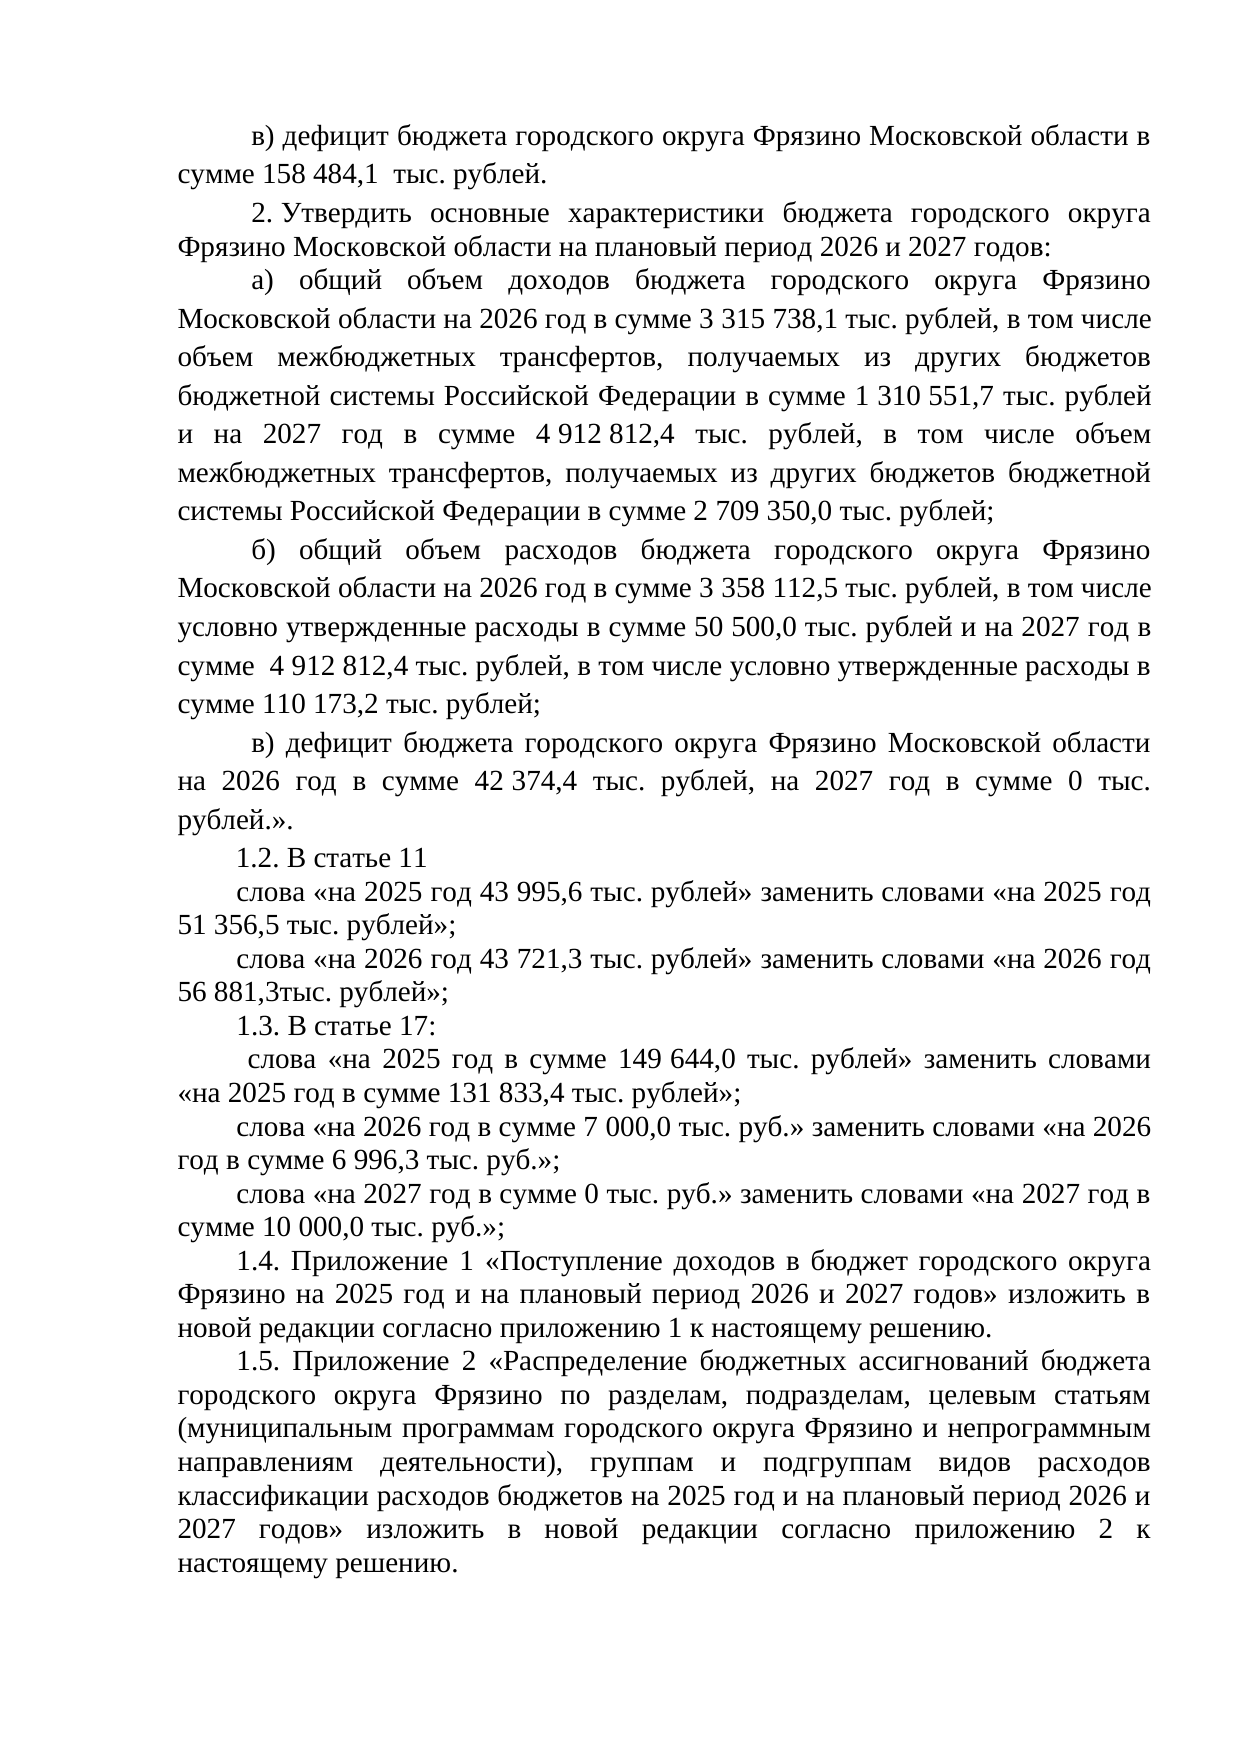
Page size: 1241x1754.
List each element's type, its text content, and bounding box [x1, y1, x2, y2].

text в) дефицит бюджета городского округа Фрязино Московской области на 2026 год в сумме 42 374,4 тыс. рублей, на 2027 год в сумме 0 тыс. рублей.». [177, 725, 1152, 835]
text слова «на 2026 год 43 721,3 тыс. рублей» заменить словами «на 2026 год 56 881,3тыс. рублей»; [177, 941, 1152, 1008]
text 1.4. Приложение 1 «Поступление доходов в бюджет городского округа Фрязино на 2025 год и на плановый период 2026 и 2027 годов» изложить в новой редакции согласно приложению 1 к настоящему решению. [177, 1243, 1152, 1343]
list Утвердить основные характеристики бюджета городского округа Фрязино Московской области на плановый период 2026 и 2027 годов: [177, 195, 1152, 262]
text слова «на 2027 год в сумме 0 тыс. руб.» заменить словами «на 2027 год в сумме 10 000,0 тыс. руб.»; [177, 1176, 1152, 1243]
text слова «на 2025 год в сумме 149 644,0 тыс. рублей» заменить словами «на 2025 год в сумме 131 833,4 тыс. рублей»; [177, 1042, 1152, 1109]
text 1.3. В статье 17: [177, 1008, 1152, 1042]
text в) дефицит бюджета городского округа Фрязино Московской области в сумме 158 484,1 тыс. рублей. [177, 118, 1152, 190]
text слова «на 2026 год в сумме 7 000,0 тыс. руб.» заменить словами «на 2026 год в сумме 6 996,3 тыс. руб.»; [177, 1109, 1152, 1176]
text а) общий объем доходов бюджета городского округа Фрязино Московской области на 2026 год в сумме 3 315 738,1 тыс. рублей, в том числе объем межбюджетных трансфертов, получаемых из других бюджетов бюджетной системы Российской Федерации в сумме 1 310 551,7 тыс. рублей и на 2027 год в сумме 4 912 812,4 тыс. рублей, в том числе объем межбюджетных трансфертов, получаемых из других бюджетов бюджетной системы Российской Федерации в сумме 2 709 350,0 тыс. рублей; [177, 262, 1152, 527]
text 1.2. В статье 11 [177, 840, 1152, 874]
text слова «на 2025 год 43 995,6 тыс. рублей» заменить словами «на 2025 год 51 356,5 тыс. рублей»; [177, 874, 1152, 941]
text 1.5. Приложение 2 «Распределение бюджетных ассигнований бюджета городского округа Фрязино по разделам, подразделам, целевым статьям (муниципальным программам городского округа Фрязино и непрограммным направлениям деятельности), группам и подгруппам видов расходов классификации расходов бюджетов на 2025 год и на плановый период 2026 и 2027 годов» изложить в новой редакции согласно приложению 2 к настоящему решению. [177, 1343, 1152, 1578]
text б) общий объем расходов бюджета городского округа Фрязино Московской области на 2026 год в сумме 3 358 112,5 тыс. рублей, в том числе условно утвержденные расходы в сумме 50 500,0 тыс. рублей и на 2027 год в сумме 4 912 812,4 тыс. рублей, в том числе условно утвержденные расходы в сумме 110 173,2 тыс. рублей; [177, 532, 1152, 720]
